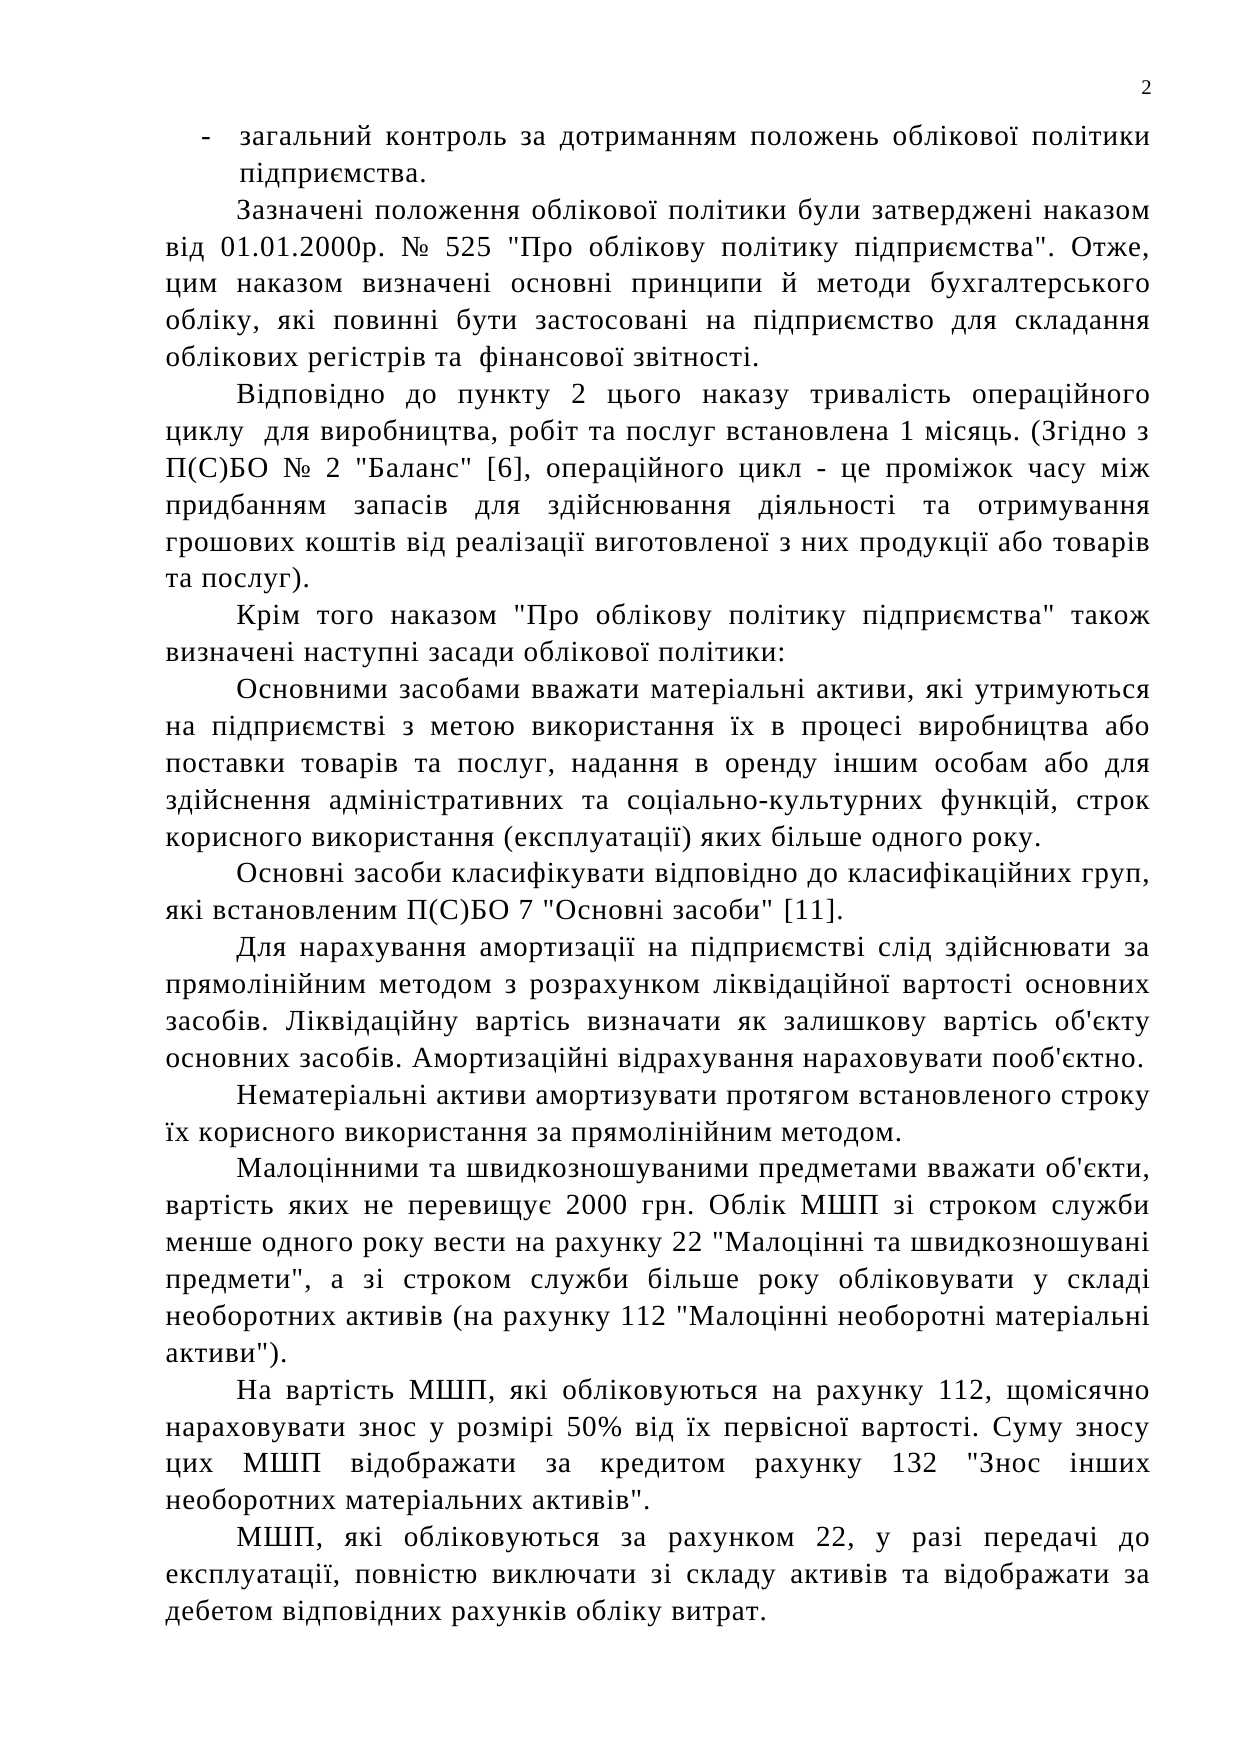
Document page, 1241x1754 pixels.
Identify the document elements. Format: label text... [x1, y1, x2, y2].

text Зазначені положення облікової політики були затверджені наказом від 01.01.2000р. № 525 "Про облікову політику підприємства". Отже, цим наказом визначені основні принципи й методи бухгалтерського обліку, які повинні бути застосовані на підприємство для складання облікових регістрів та фінансової звітності. [165, 192, 1152, 373]
text На вартість МШП, які обліковуються на рахунку 112, щомісячно нараховувати знос у розмірі 50% від їх первісної вартості. Суму зносу цих МШП відображати за кредитом рахунку 132 "Знос інших необоротних матеріальних активів". [165, 1372, 1152, 1516]
text Малоцінними та швидкозношуваними предметами вважати об'єкти, вартість яких не перевищує 2000 грн. Облік МШП зі строком служби менше одного року вести на рахунку 22 "Малоцінні та швидкозношувані предмети", а зі строком служби більше року обліковувати у складі необоротних активів (на рахунку 112 "Малоцінні необоротні матеріальні активи"). [165, 1151, 1152, 1368]
list загальний контроль за дотриманням положень облікової політики підприємства. [201, 118, 1152, 188]
text Основними засобами вважати матеріальні активи, які утримуються на підприємстві з метою використання їх в процесі виробництва або поставки товарів та послуг, надання в оренду іншим особам або для здійснення адміністративних та соціально-культурних функцій, строк корисного використання (експлуатації) яких більше одного року. [165, 671, 1152, 852]
text Основні засоби класифікувати відповідно до класифікаційних груп, які встановленим П(С)БО 7 "Основні засоби" [11]. [165, 856, 1152, 926]
text Для нарахування амортизації на підприємстві слід здійснювати за прямолінійним методом з розрахунком ліквідаційної вартості основних засобів. Ліквідаційну вартісь визначати як залишкову вартісь об'єкту основних засобів. Амортизаційні відрахування нараховувати пооб'єктно. [165, 929, 1152, 1073]
text МШП, які обліковуються за рахунком 22, у разі передачі до експлуатації, повністю виключати зі складу активів та відображати за дебетом відповідних рахунків обліку витрат. [165, 1519, 1152, 1627]
text Відповідно до пункту 2 цього наказу тривалість операційного циклу для виробництва, робіт та послуг встановлена 1 місяць. (Згідно з П(С)БО № 2 "Баланс" [6], операційного цикл - це проміжок часу між придбанням запасів для здійснювання діяльності та отримування грошових коштів від реалізації виготовленої з них продукції або товарів та послуг). [165, 376, 1152, 594]
text Крім того наказом "Про облікову політику підприємства" також визначені наступні засади облікової політики: [165, 597, 1152, 668]
text Нематеріальні активи амортизувати протягом встановленого строку їх корисного використання за прямолінійним методом. [165, 1077, 1152, 1147]
